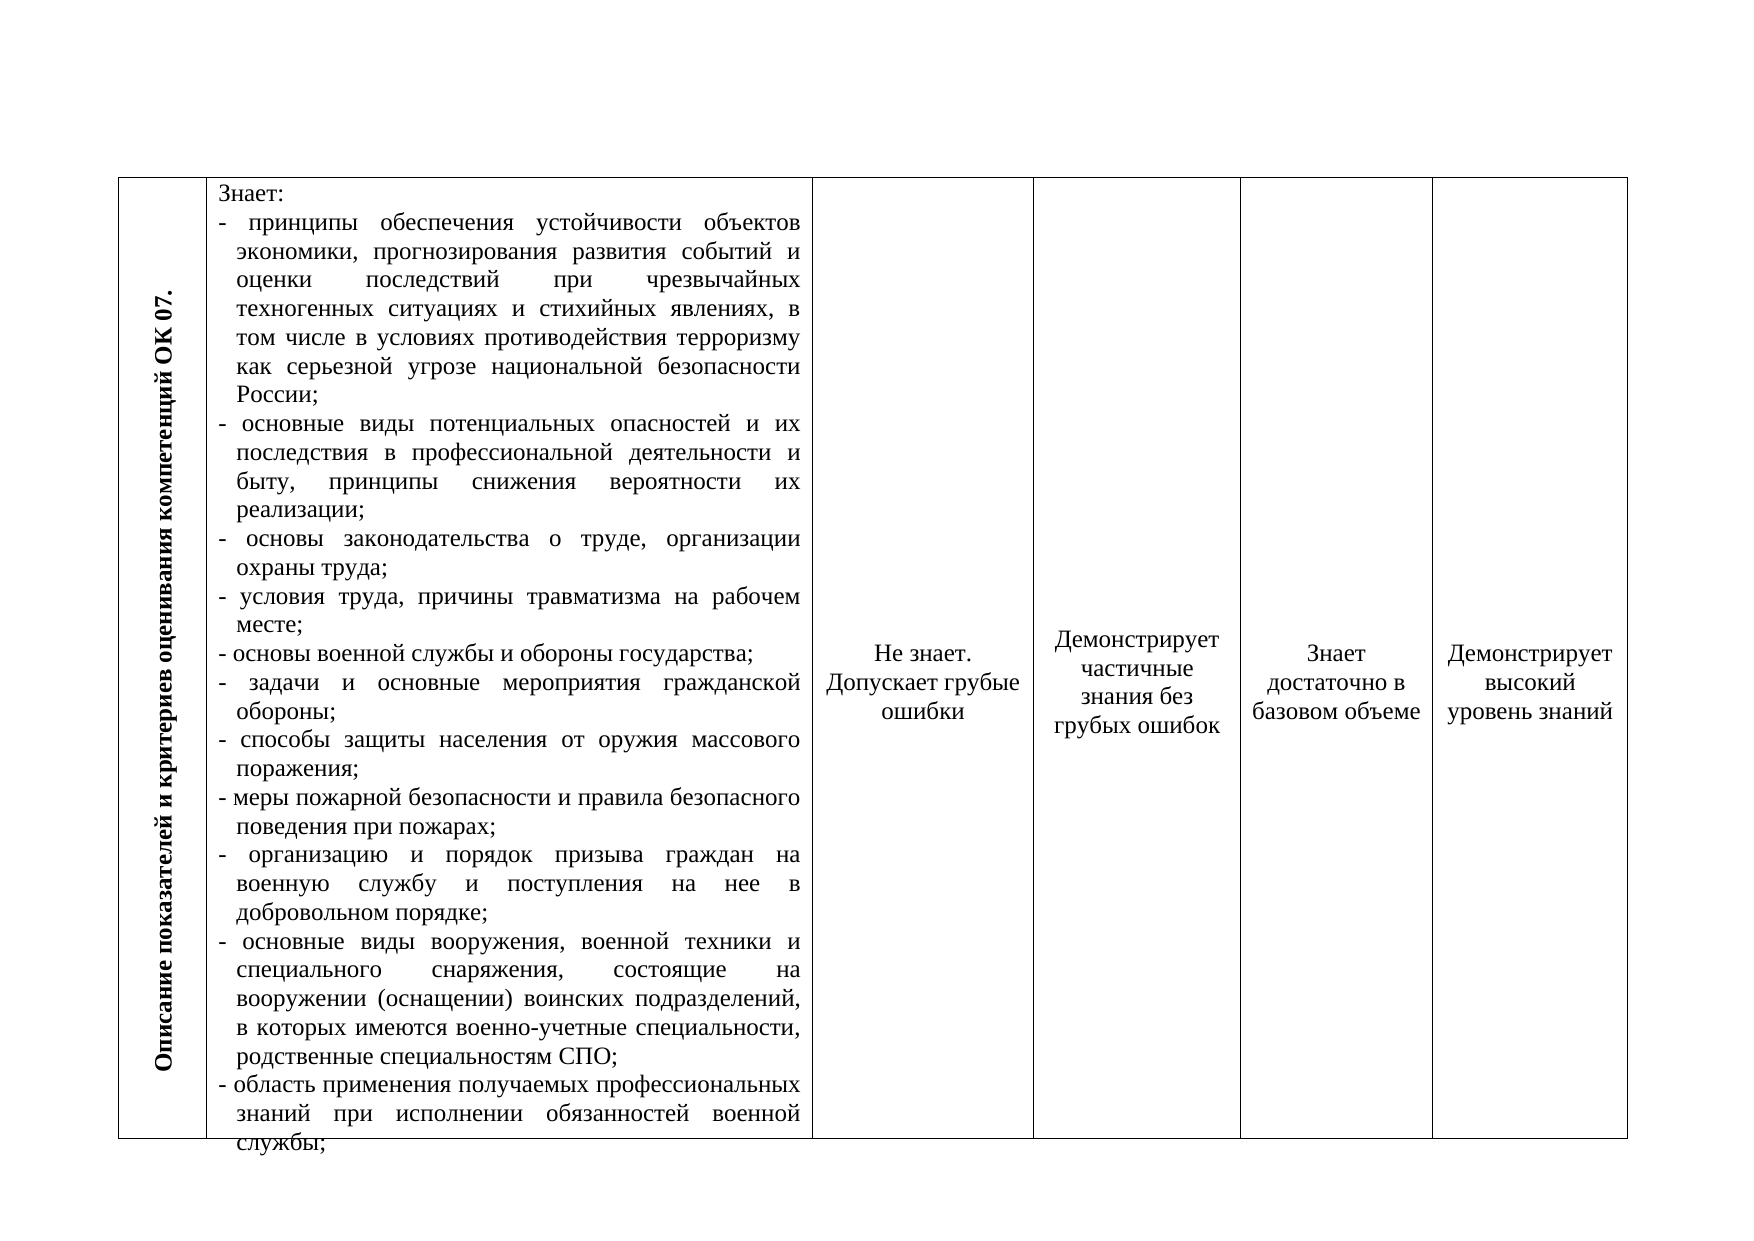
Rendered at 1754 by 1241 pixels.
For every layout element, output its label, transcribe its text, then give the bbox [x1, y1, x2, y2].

table_cell Демонстрирует высокий уровень знаний [1433, 178, 1627, 1138]
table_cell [119, 178, 206, 1138]
table_cell Знает достаточно в базовом объеме [1241, 178, 1432, 1138]
table_cell Демонстрирует частичные знания без грубых ошибок [1034, 178, 1240, 1138]
table_cell Не знает. Допускает грубые ошибки [813, 178, 1033, 1138]
table_cell Знает: - принципы обеспечения устойчивости объектов экономики, прогнозирования развития событий и оценки последствий при чрезвычайных техногенных ситуациях и стихийных явлениях, в том числе в условиях противодействия терроризму как серьезной угрозе национальной безопасности России; - основные виды потенциальных опасностей и их последствия в профессиональной деятельности и быту, принципы снижения вероятности их реализации; - основы законодательства о труде, организации охраны труда; - условия труда, причины травматизма на рабочем месте; - основы военной службы и обороны государства; - задачи и основные мероприятия гражданской обороны; - способы защиты населения от оружия массового поражения; - меры пожарной безопасности и правила безопасного поведения при пожарах; - организацию и порядок призыва граждан на военную службу и поступления на нее в добровольном порядке; - основные виды вооружения, военной техники и специального снаряжения, состоящие на вооружении (оснащении) воинских подразделений, в которых имеются военно-учетные специальности, родственные специальностям СПО; - область применения получаемых профессиональных знаний при исполнении обязанностей военной службы; - порядок и правила оказания первой помощи. [207, 178, 812, 1138]
